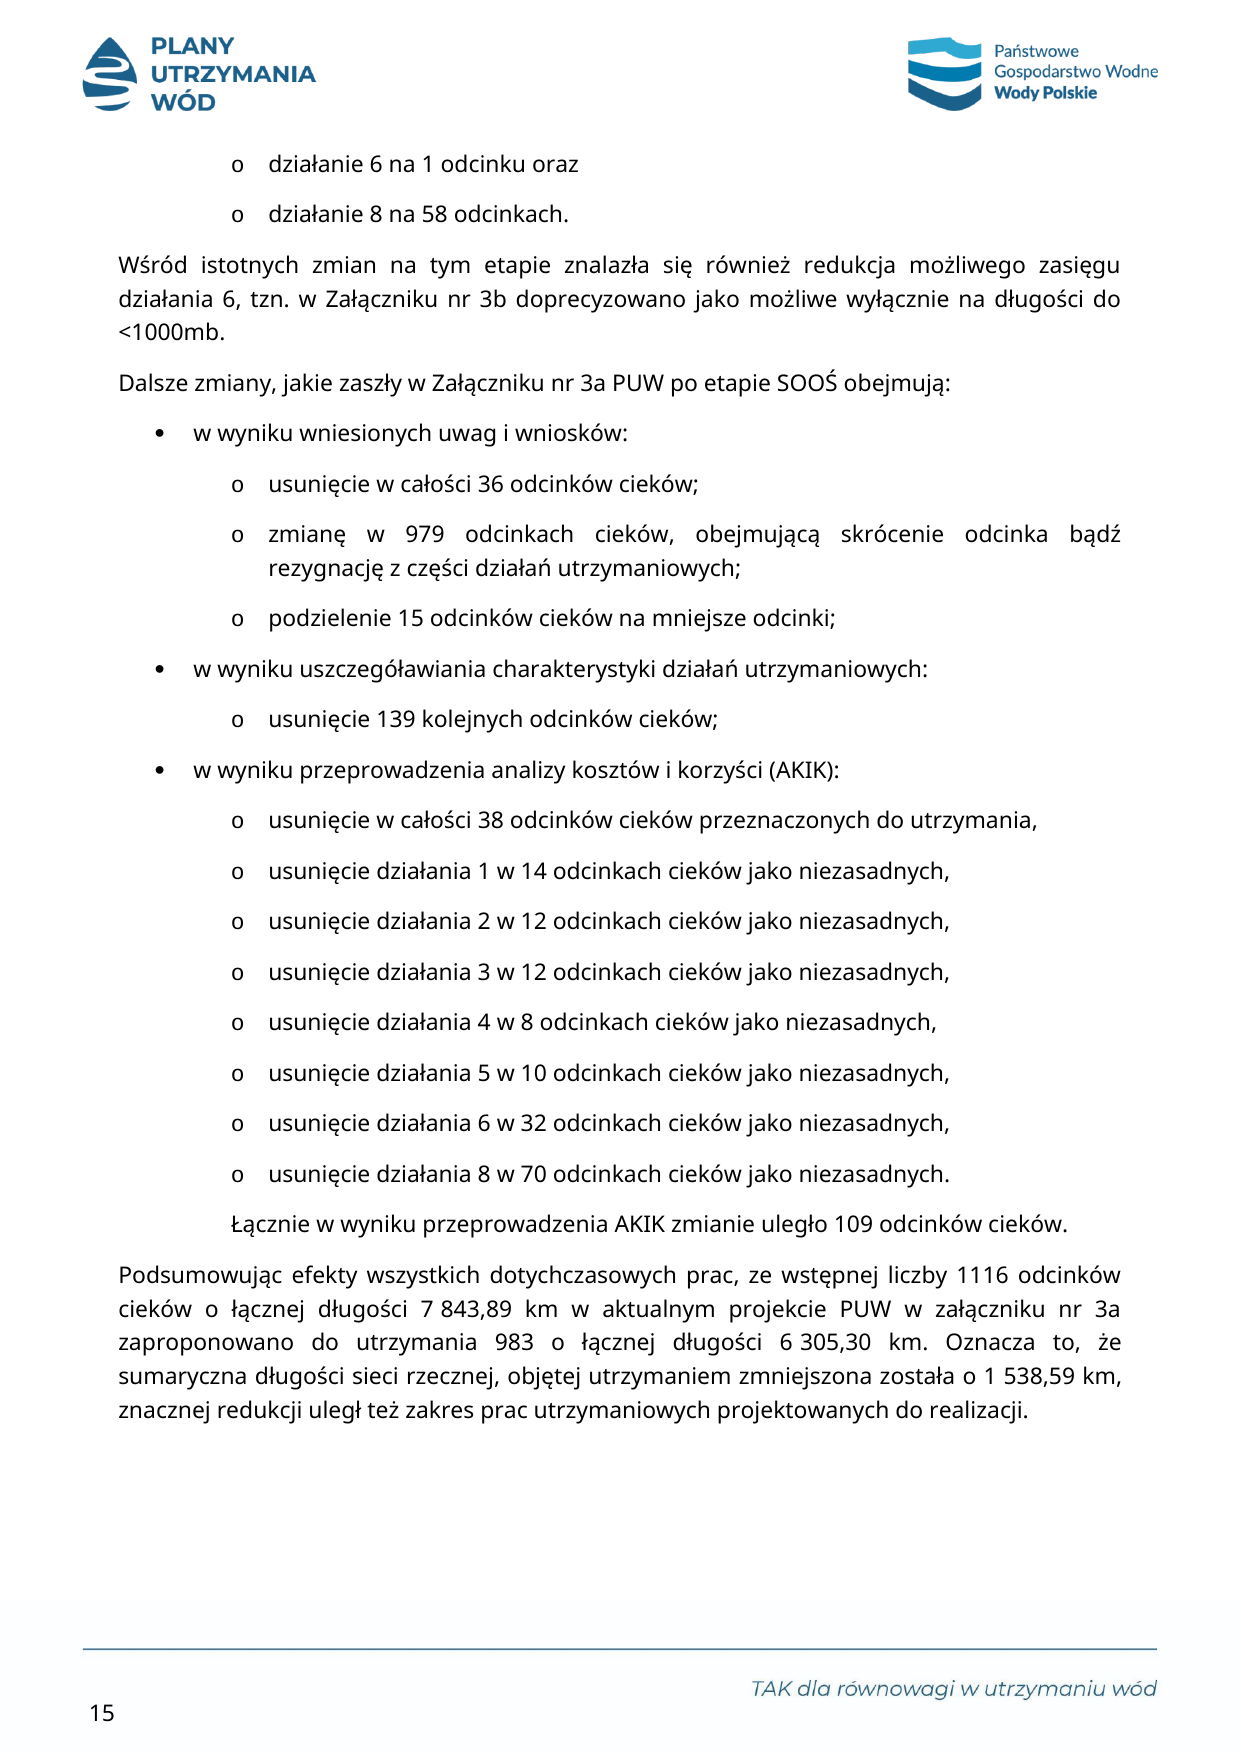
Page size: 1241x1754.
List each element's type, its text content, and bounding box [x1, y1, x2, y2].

list w wyniku przeprowadzenia analizy kosztów i korzyści (AKIK): [156, 754, 1122, 785]
list usunięcie w całości 36 odcinków cieków; [231, 467, 1122, 499]
list działanie 6 na 1 odcinku oraz [231, 148, 1122, 179]
list usunięcie 139 kolejnych odcinków cieków; [231, 703, 1122, 734]
picture [0, 1600, 1240, 1751]
list w wyniku uszczegóławiania charakterystyki działań utrzymaniowych: [156, 653, 1122, 684]
list usunięcie działania 2 w 12 odcinkach cieków jako niezasadnych, [231, 905, 1122, 937]
list zmianę w 979 odcinkach cieków, obejmującą skrócenie odcinka bądź rezygnację z części działań utrzymaniowych; [231, 518, 1122, 583]
text Podsumowując efekty wszystkich dotychczasowych prac, ze wstępnej liczby 1116 odcinków cieków o łącznej długości 7 843,89 km w aktualnym projekcie PUW w załączniku nr 3a zaproponowano do utrzymania 983 o łącznej długości 6 305,30 km. Oznacza to, że sumaryczna długości sieci rzecznej, objętej utrzymaniem zmniejszona została o 1 538,59 km, znacznej redukcji uległ też zakres prac utrzymaniowych projektowanych do realizacji. [118, 1259, 1122, 1425]
list usunięcie działania 3 w 12 odcinkach cieków jako niezasadnych, [231, 956, 1122, 987]
picture [0, 0, 1241, 149]
list usunięcie w całości 38 odcinków cieków przeznaczonych do utrzymania, [231, 804, 1122, 836]
list podzielenie 15 odcinków cieków na mniejsze odcinki; [231, 602, 1122, 634]
text Dalsze zmiany, jakie zaszły w Załączniku nr 3a PUW po etapie SOOŚ obejmują: [118, 367, 1122, 398]
list usunięcie działania 6 w 32 odcinkach cieków jako niezasadnych, [231, 1107, 1122, 1139]
text Wśród istotnych zmian na tym etapie znalazła się również redukcja możliwego zasięgu działania 6, tzn. w Załączniku nr 3b doprecyzowano jako możliwe wyłącznie na długości do <1000mb. [118, 249, 1122, 347]
list usunięcie działania 8 w 70 odcinkach cieków jako niezasadnych. [231, 1158, 1122, 1189]
list usunięcie działania 4 w 8 odcinkach cieków jako niezasadnych, [231, 1006, 1122, 1038]
text Łącznie w wyniku przeprowadzenia AKIK zmianie uległo 109 odcinków cieków. [231, 1208, 1122, 1239]
list usunięcie działania 5 w 10 odcinkach cieków jako niezasadnych, [231, 1057, 1122, 1088]
list w wyniku wniesionych uwag i wniosków: [156, 417, 1122, 448]
list usunięcie działania 1 w 14 odcinkach cieków jako niezasadnych, [231, 855, 1122, 886]
list działanie 8 na 58 odcinkach. [231, 198, 1122, 229]
